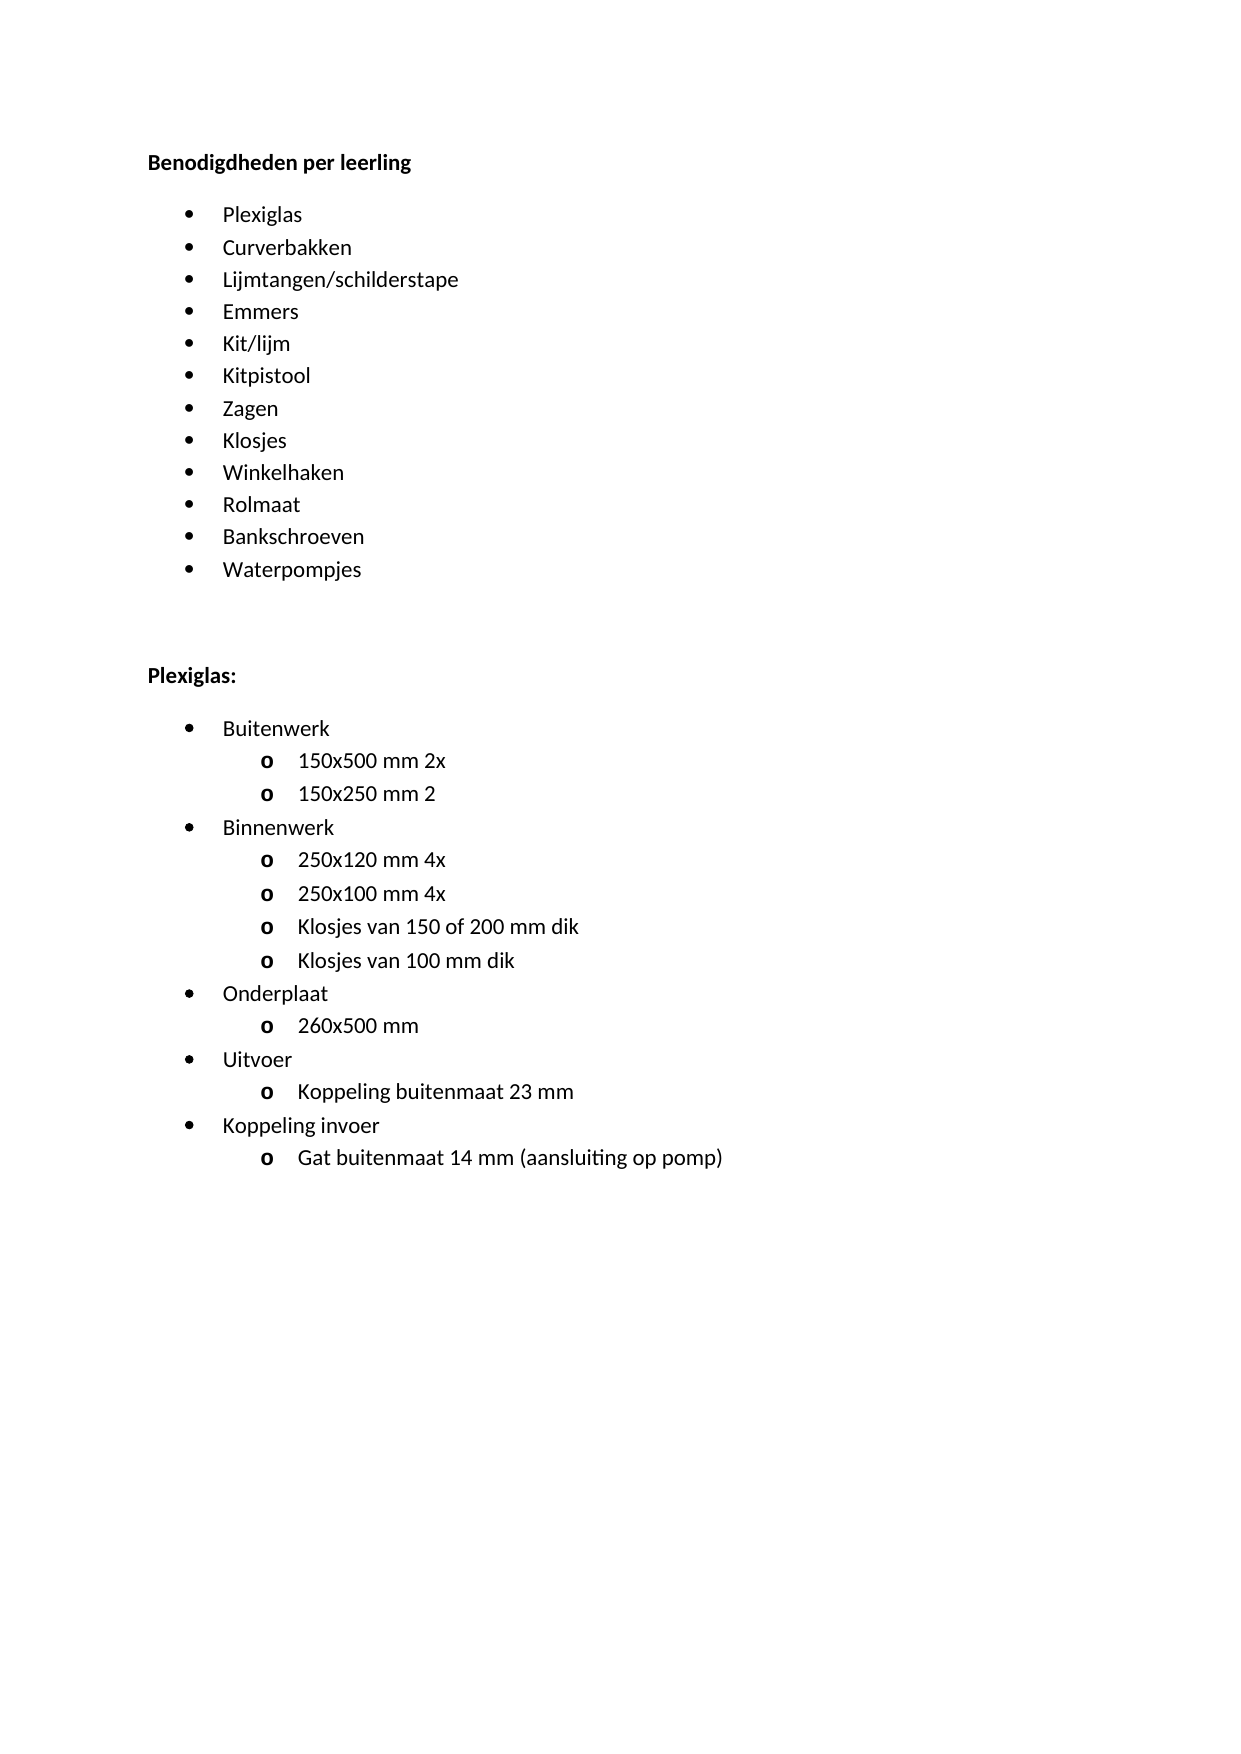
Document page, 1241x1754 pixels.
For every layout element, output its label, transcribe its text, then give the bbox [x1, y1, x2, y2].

list Kit/lijm [185, 329, 1093, 357]
list Koppeling invoer [185, 1111, 1093, 1139]
list Klosjes van 150 of 200 mm dik [260, 912, 1093, 941]
list Binnenwerk [185, 813, 1093, 841]
list Kitpistool [185, 362, 1093, 389]
list Winkelhaken [185, 458, 1093, 486]
list 260x500 mm [260, 1012, 1093, 1041]
list Lijmtangen/schilderstape [185, 265, 1093, 293]
list Curverbakken [185, 233, 1093, 261]
list 150x500 mm 2x [260, 746, 1093, 775]
list Onderplaat [185, 979, 1093, 1007]
list Klosjes van 100 mm dik [260, 946, 1093, 975]
list Emmers [185, 297, 1093, 325]
list Zagen [185, 394, 1093, 422]
list Uitvoer [185, 1045, 1093, 1073]
list Bankschroeven [185, 522, 1093, 551]
list Waterpompjes [185, 555, 1093, 583]
list Gat buitenmaat 14 mm (aansluiting op pomp) [260, 1143, 1093, 1172]
list Buitenwerk [185, 714, 1093, 742]
text Plexiglas: [148, 661, 1093, 689]
list 250x100 mm 4x [260, 879, 1093, 908]
list Klosjes [185, 426, 1093, 454]
list Rolmaat [185, 490, 1093, 518]
list Koppeling buitenmaat 23 mm [260, 1077, 1093, 1106]
list Plexiglas [185, 201, 1093, 229]
list 250x120 mm 4x [260, 845, 1093, 874]
list 150x250 mm 2 [260, 779, 1093, 809]
text Benodigdheden per leerling [148, 148, 1093, 176]
